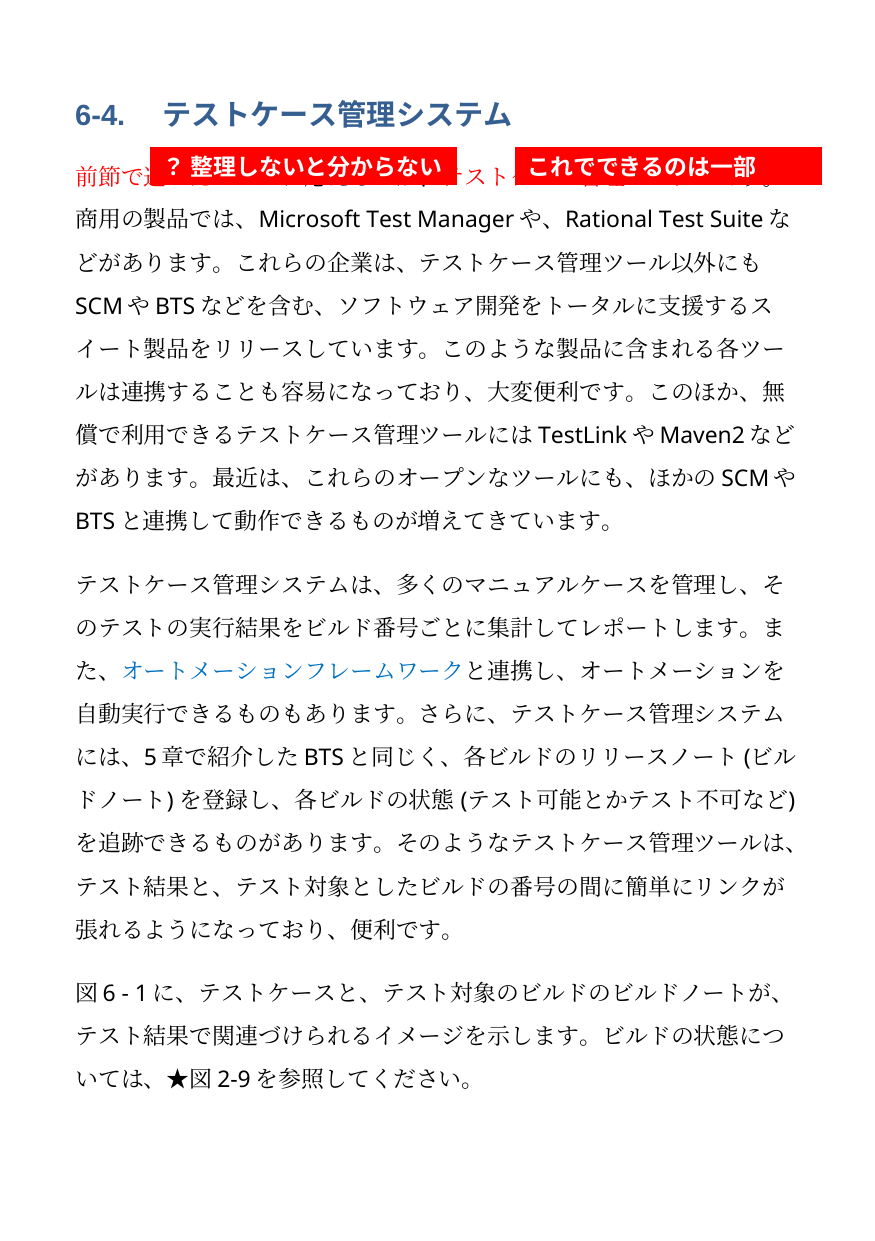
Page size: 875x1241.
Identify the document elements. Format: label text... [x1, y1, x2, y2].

text テストケース管理システムは、多くのマニュアルケースを管理し、そのテストの実行結果をビルド番号ごとに集計してレポートします。また、オートメーションフレームワークと連携し、オートメーションを自動実行できるものもあります。さらに、テストケース管理システムには、5章で紹介したBTSと同じく、各ビルドのリリースノート (ビルドノート) を登録し、各ビルドの状態 (テスト可能とかテスト不可など) を追跡できるものがあります。そのようなテストケース管理ツールは、テスト結果と、テスト対象としたビルドの番号の間に簡単にリンクが張れるようになっており、便利です。 [75, 564, 799, 947]
text 図6 - 1に、テストケースと、テスト対象のビルドのビルドノートが、テスト結果で関連づけられるイメージを示します。ビルドの状態については、★図2-9を参照してください。 [75, 973, 799, 1096]
subtitle テストケース管理システム [75, 75, 799, 150]
text 前節で述べたニーズに応えるのが、テストケース管理システムです。商用の製品では、Microsoft Test Managerや、Rational Test Suiteなどがあります。これらの企業は、テストケース管理ツール以外にもSCMやBTSなどを含む、ソフトウェア開発をトータルに支援するスイート製品をリリースしています。このような製品に含まれる各ツールは連携することも容易になっており、大変便利です。このほか、無償で利用できるテストケース管理ツールにはTestLinkやMaven2などがあります。最近は、これらのオープンなツールにも、ほかのSCMやBTSと連携して動作できるものが増えてきています。 [75, 156, 799, 539]
